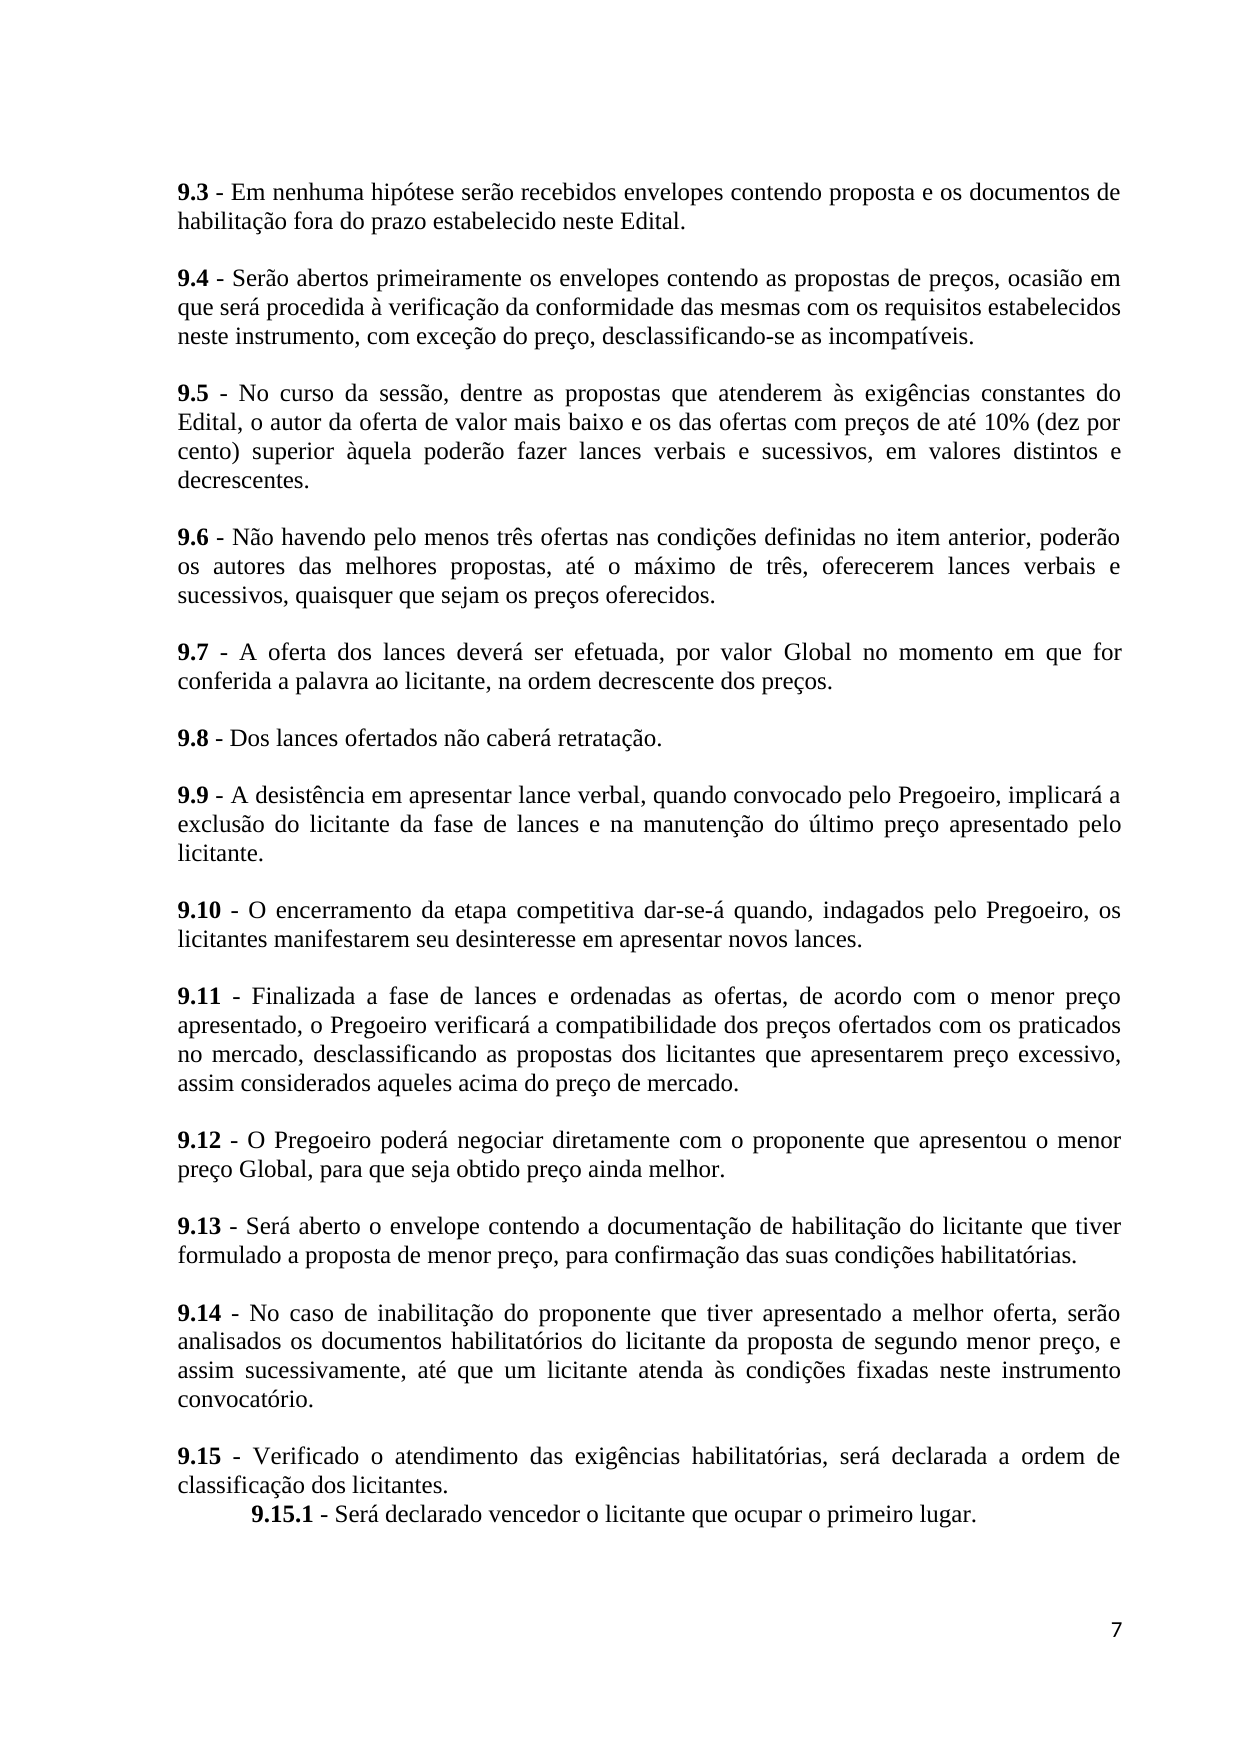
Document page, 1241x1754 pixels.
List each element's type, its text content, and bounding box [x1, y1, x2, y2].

text 9.12 - O Pregoeiro poderá negociar diretamente com o proponente que apresentou o menor preço Global, para que seja obtido preço ainda melhor. [177, 1125, 1122, 1183]
text 9.15.1 - Será declarado vencedor o licitante que ocupar o primeiro lugar. [177, 1499, 1122, 1528]
text 9.15 - Verificado o atendimento das exigências habilitatórias, será declarada a ordem de classificação dos licitantes. [177, 1441, 1122, 1499]
text 9.11 - Finalizada a fase de lances e ordenadas as ofertas, de acordo com o menor preço apresentado, o Pregoeiro verificará a compatibilidade dos preços ofertados com os praticados no mercado, desclassificando as propostas dos licitantes que apresentarem preço excessivo, assim considerados aqueles acima do preço de mercado. [177, 981, 1122, 1096]
text 9.13 - Será aberto o envelope contendo a documentação de habilitação do licitante que tiver formulado a proposta de menor preço, para confirmação das suas condições habilitatórias. [177, 1211, 1122, 1269]
text 9.14 - No caso de inabilitação do proponente que tiver apresentado a melhor oferta, serão analisados os documentos habilitatórios do licitante da proposta de segundo menor preço, e assim sucessivamente, até que um licitante atenda às condições fixadas neste instrumento convocatório. [177, 1298, 1122, 1413]
text 9.7 - A oferta dos lances deverá ser efetuada, por valor Global no momento em que for conferida a palavra ao licitante, na ordem decrescente dos preços. [177, 637, 1122, 695]
text 9.8 - Dos lances ofertados não caberá retratação. [177, 723, 1122, 751]
text 9.4 - Serão abertos primeiramente os envelopes contendo as propostas de preços, ocasião em que será procedida à verificação da conformidade das mesmas com os requisitos estabelecidos neste instrumento, com exceção do preço, desclassificando-se as incompatíveis. [177, 263, 1122, 350]
text 9.5 - No curso da sessão, dentre as propostas que atenderem às exigências constantes do Edital, o autor da oferta de valor mais baixo e os das ofertas com preços de até 10% (dez por cento) superior àquela poderão fazer lances verbais e sucessivos, em valores distintos e decrescentes. [177, 378, 1122, 493]
text 9.3 - Em nenhuma hipótese serão recebidos envelopes contendo proposta e os documentos de habilitação fora do prazo estabelecido neste Edital. [177, 177, 1122, 235]
text 9.10 - O encerramento da etapa competitiva dar-se-á quando, indagados pelo Pregoeiro, os licitantes manifestarem seu desinteresse em apresentar novos lances. [177, 895, 1122, 953]
text 9.9 - A desistência em apresentar lance verbal, quando convocado pelo Pregoeiro, implicará a exclusão do licitante da fase de lances e na manutenção do último preço apresentado pelo licitante. [177, 780, 1122, 866]
text 9.6 - Não havendo pelo menos três ofertas nas condições definidas no item anterior, poderão os autores das melhores propostas, até o máximo de três, oferecerem lances verbais e sucessivos, quaisquer que sejam os preços oferecidos. [177, 522, 1122, 608]
